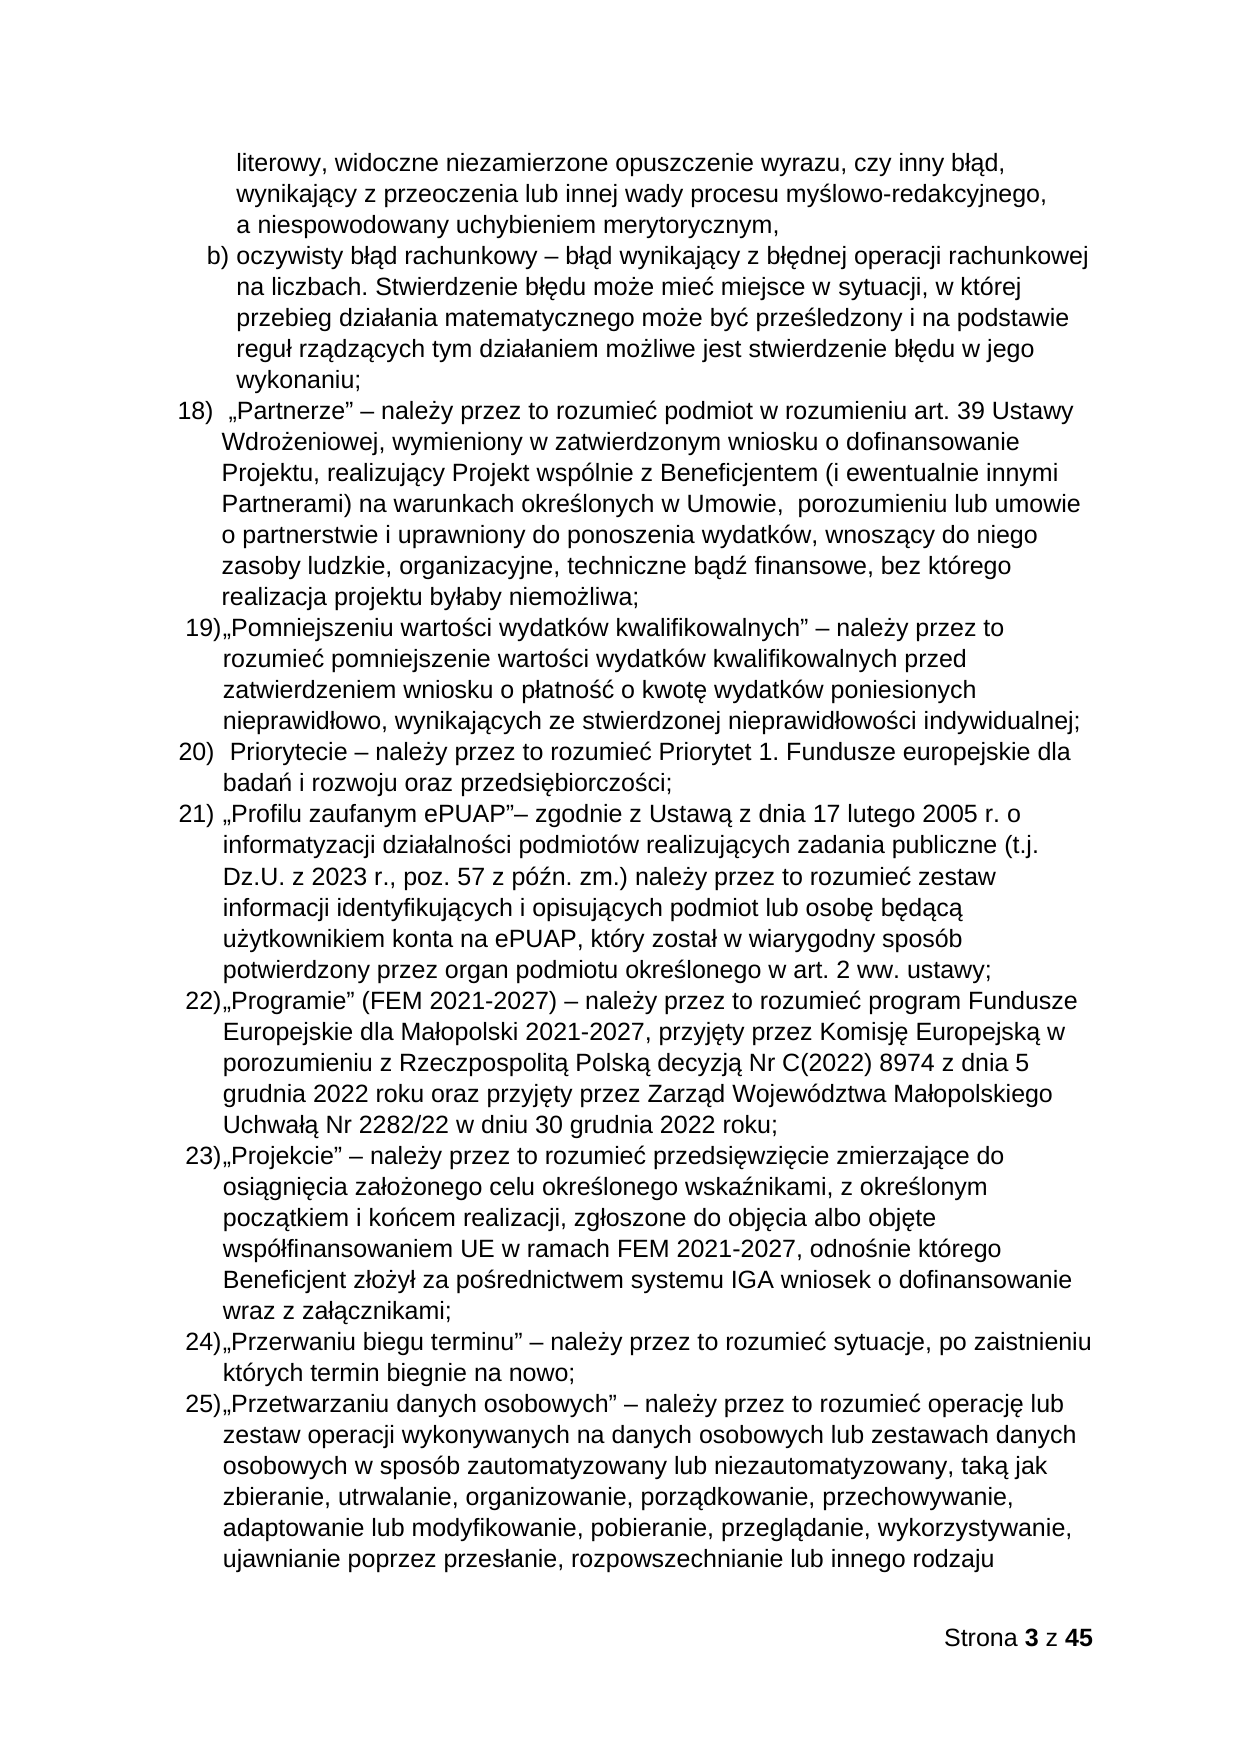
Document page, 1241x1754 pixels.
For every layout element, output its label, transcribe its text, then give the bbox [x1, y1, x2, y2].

subtitle „Partnerze” – należy przez to rozumieć podmiot w rozumieniu art. 39 Ustawy Wdrożeniowej, wymieniony w zatwierdzonym wniosku o dofinansowanie Projektu, realizujący Projekt wspólnie z Beneficjentem (i ewentualnie innymi Partnerami) na warunkach określonych w Umowie, porozumieniu lub umowie o partnerstwie i uprawniony do ponoszenia wydatków, wnoszący do niego zasoby ludzkie, organizacyjne, techniczne bądź finansowe, bez którego realizacja projektu byłaby niemożliwa; [177, 396, 1093, 611]
subtitle oczywisty błąd rachunkowy – błąd wynikający z błędnej operacji rachunkowej na liczbach. Stwierdzenie błędu może mieć miejsce w sytuacji, w której przebieg działania matematycznego może być prześledzony i na podstawie reguł rządzących tym działaniem możliwe jest stwierdzenie błędu w jego wykonaniu; [207, 241, 1093, 394]
subtitle Priorytecie – należy przez to rozumieć Priorytet 1. Fundusze europejskie dla badań i rozwoju oraz przedsiębiorczości; [178, 737, 1093, 797]
subtitle „Projekcie” – należy przez to rozumieć przedsięwzięcie zmierzające do osiągnięcia założonego celu określonego wskaźnikami, z określonym początkiem i końcem realizacji, zgłoszone do objęcia albo objęte współfinansowaniem UE w ramach FEM 2021-2027, odnośnie którego Beneficjent złożył za pośrednictwem systemu IGA wniosek o dofinansowanie wraz z załącznikami; [185, 1141, 1093, 1325]
subtitle „Przerwaniu biegu terminu” – należy przez to rozumieć sytuacje, po zaistnieniu których termin biegnie na nowo; [185, 1327, 1093, 1387]
subtitle „Pomniejszeniu wartości wydatków kwalifikowalnych” – należy przez to rozumieć pomniejszenie wartości wydatków kwalifikowalnych przed zatwierdzeniem wniosku o płatność o kwotę wydatków poniesionych nieprawidłowo, wynikających ze stwierdzonej nieprawidłowości indywidualnej; [185, 613, 1093, 735]
subtitle „Programie” (FEM 2021-2027) – należy przez to rozumieć program Fundusze Europejskie dla Małopolski 2021-2027, przyjęty przez Komisję Europejską w porozumieniu z Rzeczpospolitą Polską decyzją Nr C(2022) 8974 z dnia 5 grudnia 2022 roku oraz przyjęty przez Zarząd Województwa Małopolskiego Uchwałą Nr 2282/22 w dniu 30 grudnia 2022 roku; [185, 986, 1093, 1139]
subtitle „Profilu zaufanym ePUAP”– zgodnie z Ustawą z dnia 17 lutego 2005 r. o informatyzacji działalności podmiotów realizujących zadania publiczne (t.j. Dz.U. z 2023 r., poz. 57 z późn. zm.) należy przez to rozumieć zestaw informacji identyfikujących i opisujących podmiot lub osobę będącą użytkownikiem konta na ePUAP, który został w wiarygodny sposób potwierdzony przez organ podmiotu określonego w art. 2 ww. ustawy; [178, 799, 1093, 983]
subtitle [185, 1389, 1093, 1573]
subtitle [207, 148, 1093, 238]
